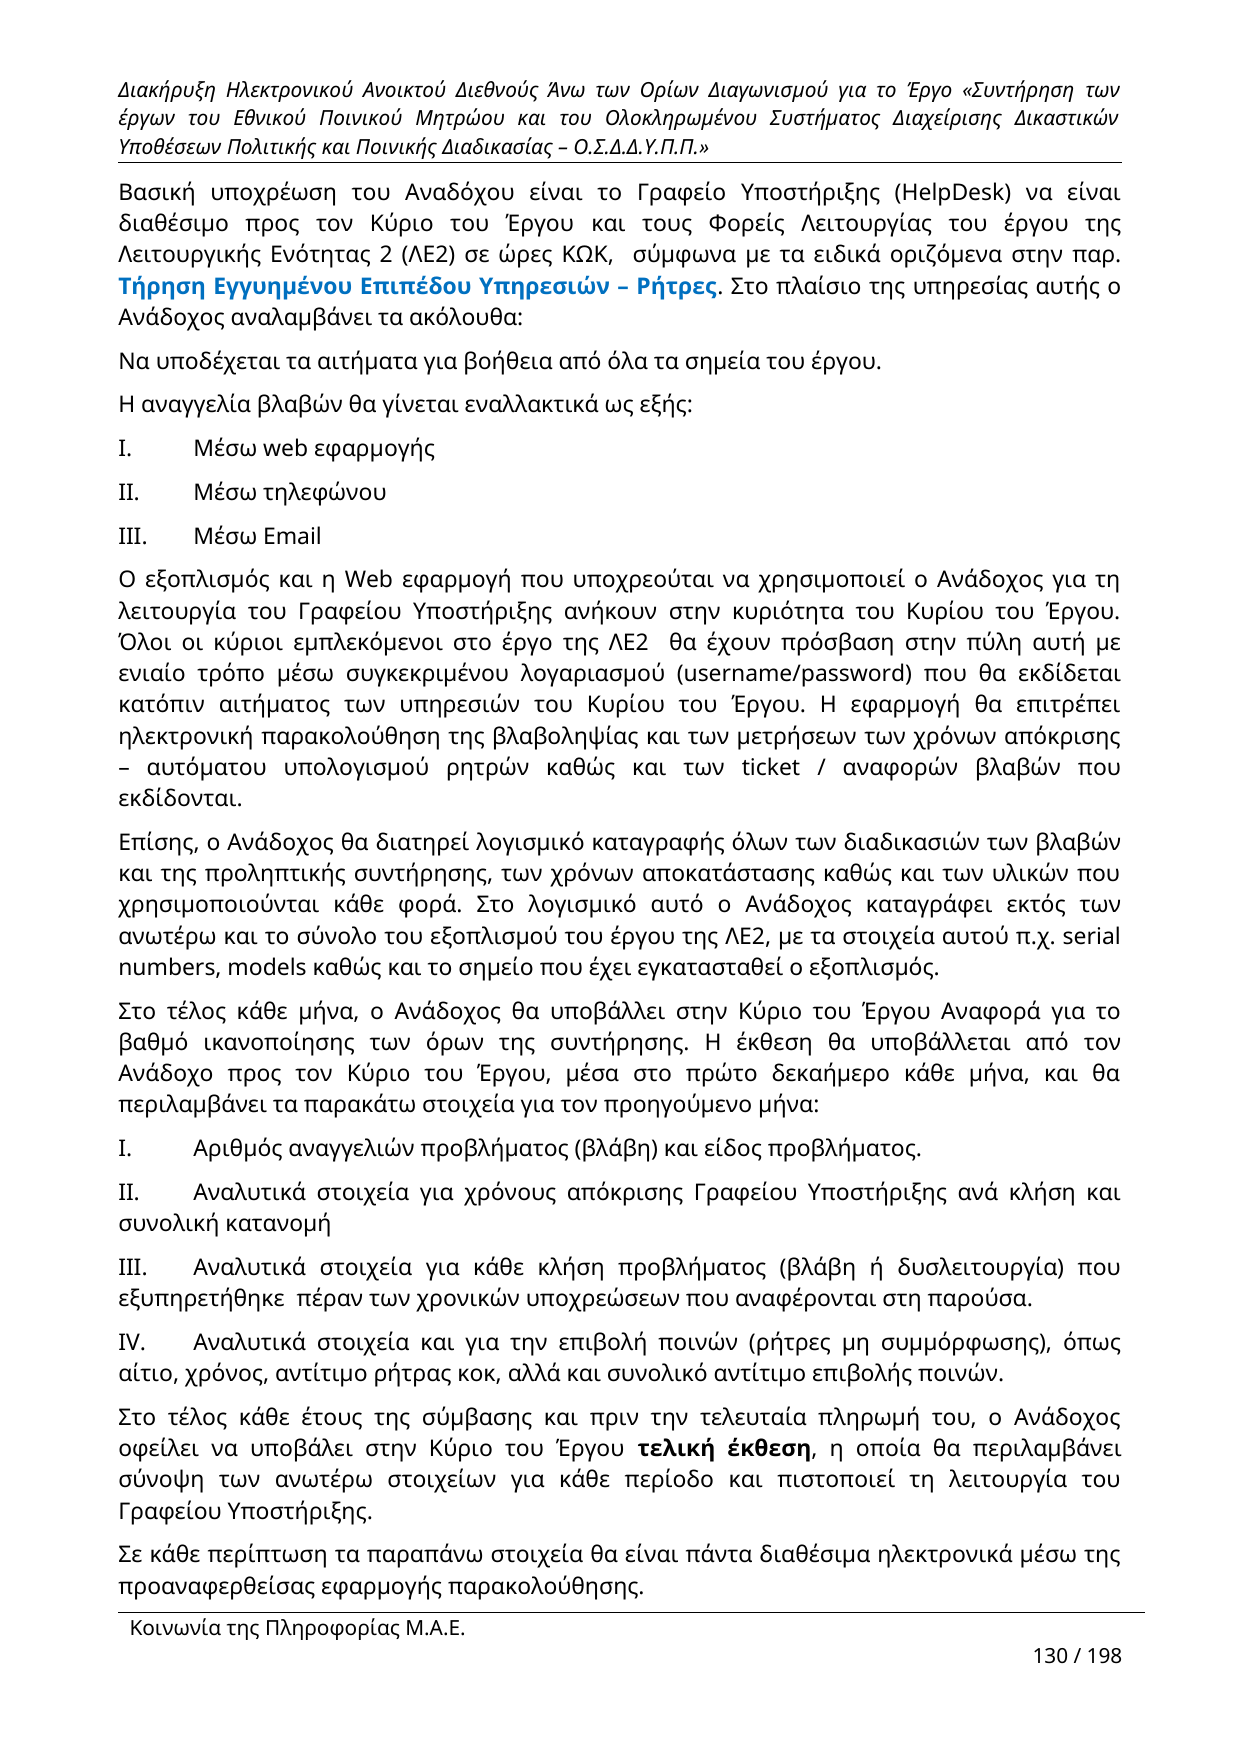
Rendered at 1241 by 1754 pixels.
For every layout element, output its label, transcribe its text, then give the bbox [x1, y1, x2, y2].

text Σε κάθε περίπτωση τα παραπάνω στοιχεία θα είναι πάντα διαθέσιμα ηλεκτρονικά μέσω της προαναφερθείσας εφαρμογής παρακολούθησης. [118, 1538, 1122, 1601]
text II. Αναλυτικά στοιχεία για χρόνους απόκρισης Γραφείου Υποστήριξης ανά κλήση και συνολική κατανομή [118, 1176, 1122, 1238]
text Στο τέλος κάθε έτους της σύμβασης και πριν την τελευταία πληρωμή του, ο Ανάδοχος οφείλει να υποβάλει στην Κύριο του Έργου τελική έκθεση, η οποία θα περιλαμβάνει σύνοψη των ανωτέρω στοιχείων για κάθε περίοδο και πιστοποιεί τη λειτουργία του Γραφείου Υποστήριξης. [118, 1401, 1122, 1526]
text III. Μέσω Email [118, 520, 1122, 551]
text I. Μέσω web εφαρμογής [118, 432, 1122, 463]
text Επίσης, ο Ανάδοχος θα διατηρεί λογισμικό καταγραφής όλων των διαδικασιών των βλαβών και της προληπτικής συντήρησης, των χρόνων αποκατάστασης καθώς και των υλικών που χρησιμοποιούνται κάθε φορά. Στο λογισμικό αυτό ο Ανάδοχος καταγράφει εκτός των ανωτέρω και το σύνολο του εξοπλισμού του έργου της ΛΕ2, με τα στοιχεία αυτού π.χ. serial numbers, models καθώς και το σημείο που έχει εγκατασταθεί ο εξοπλισμός. [118, 826, 1122, 982]
text Ο εξοπλισμός και η Web εφαρμογή που υποχρεούται να χρησιμοποιεί ο Ανάδοχος για τη λειτουργία του Γραφείου Υποστήριξης ανήκουν στην κυριότητα του Κυρίου του Έργου. Όλοι οι κύριοι εμπλεκόμενοι στο έργο της ΛΕ2 θα έχουν πρόσβαση στην πύλη αυτή με ενιαίο τρόπο μέσω συγκεκριμένου λογαριασμού (username/password) που θα εκδίδεται κατόπιν αιτήματος των υπηρεσιών του Κυρίου του Έργου. Η εφαρμογή θα επιτρέπει ηλεκτρονική παρακολούθηση της βλαβοληψίας και των μετρήσεων των χρόνων απόκρισης – αυτόματου υπολογισμού ρητρών καθώς και των ticket / αναφορών βλαβών που εκδίδονται. [118, 563, 1122, 813]
text IV. Αναλυτικά στοιχεία και για την επιβολή ποινών (ρήτρες μη συμμόρφωσης), όπως αίτιο, χρόνος, αντίτιμο ρήτρας κοκ, αλλά και συνολικό αντίτιμο επιβολής ποινών. [118, 1326, 1122, 1388]
text Η αναγγελία βλαβών θα γίνεται εναλλακτικά ως εξής: [118, 388, 1122, 420]
text I. Αριθμός αναγγελιών προβλήματος (βλάβη) και είδος προβλήματος. [118, 1132, 1122, 1163]
text Να υποδέχεται τα αιτήματα για βοήθεια από όλα τα σημεία του έργου. [118, 345, 1122, 376]
text II. Μέσω τηλεφώνου [118, 476, 1122, 507]
text Στο τέλος κάθε μήνα, ο Ανάδοχος θα υποβάλλει στην Κύριο του Έργου Αναφορά για το βαθμό ικανοποίησης των όρων της συντήρησης. Η έκθεση θα υποβάλλεται από τον Ανάδοχο προς τον Κύριο του Έργου, μέσα στο πρώτο δεκαήμερο κάθε μήνα, και θα περιλαμβάνει τα παρακάτω στοιχεία για τον προηγούμενο μήνα: [118, 995, 1122, 1120]
text Βασική υποχρέωση του Αναδόχου είναι το Γραφείο Υποστήριξης (HelpDesk) να είναι διαθέσιμο προς τον Κύριο του Έργου και τους Φορείς Λειτουργίας του έργου της Λειτουργικής Ενότητας 2 (ΛΕ2) σε ώρες ΚΩΚ, σύμφωνα με τα ειδικά οριζόμενα στην παρ. Τήρηση Εγγυημένου Επιπέδου Υπηρεσιών – Ρήτρες. Στο πλαίσιο της υπηρεσίας αυτής ο Ανάδοχος αναλαμβάνει τα ακόλουθα: [118, 176, 1122, 332]
text III. Αναλυτικά στοιχεία για κάθε κλήση προβλήματος (βλάβη ή δυσλειτουργία) που εξυπηρετήθηκε πέραν των χρονικών υποχρεώσεων που αναφέρονται στη παρούσα. [118, 1251, 1122, 1313]
